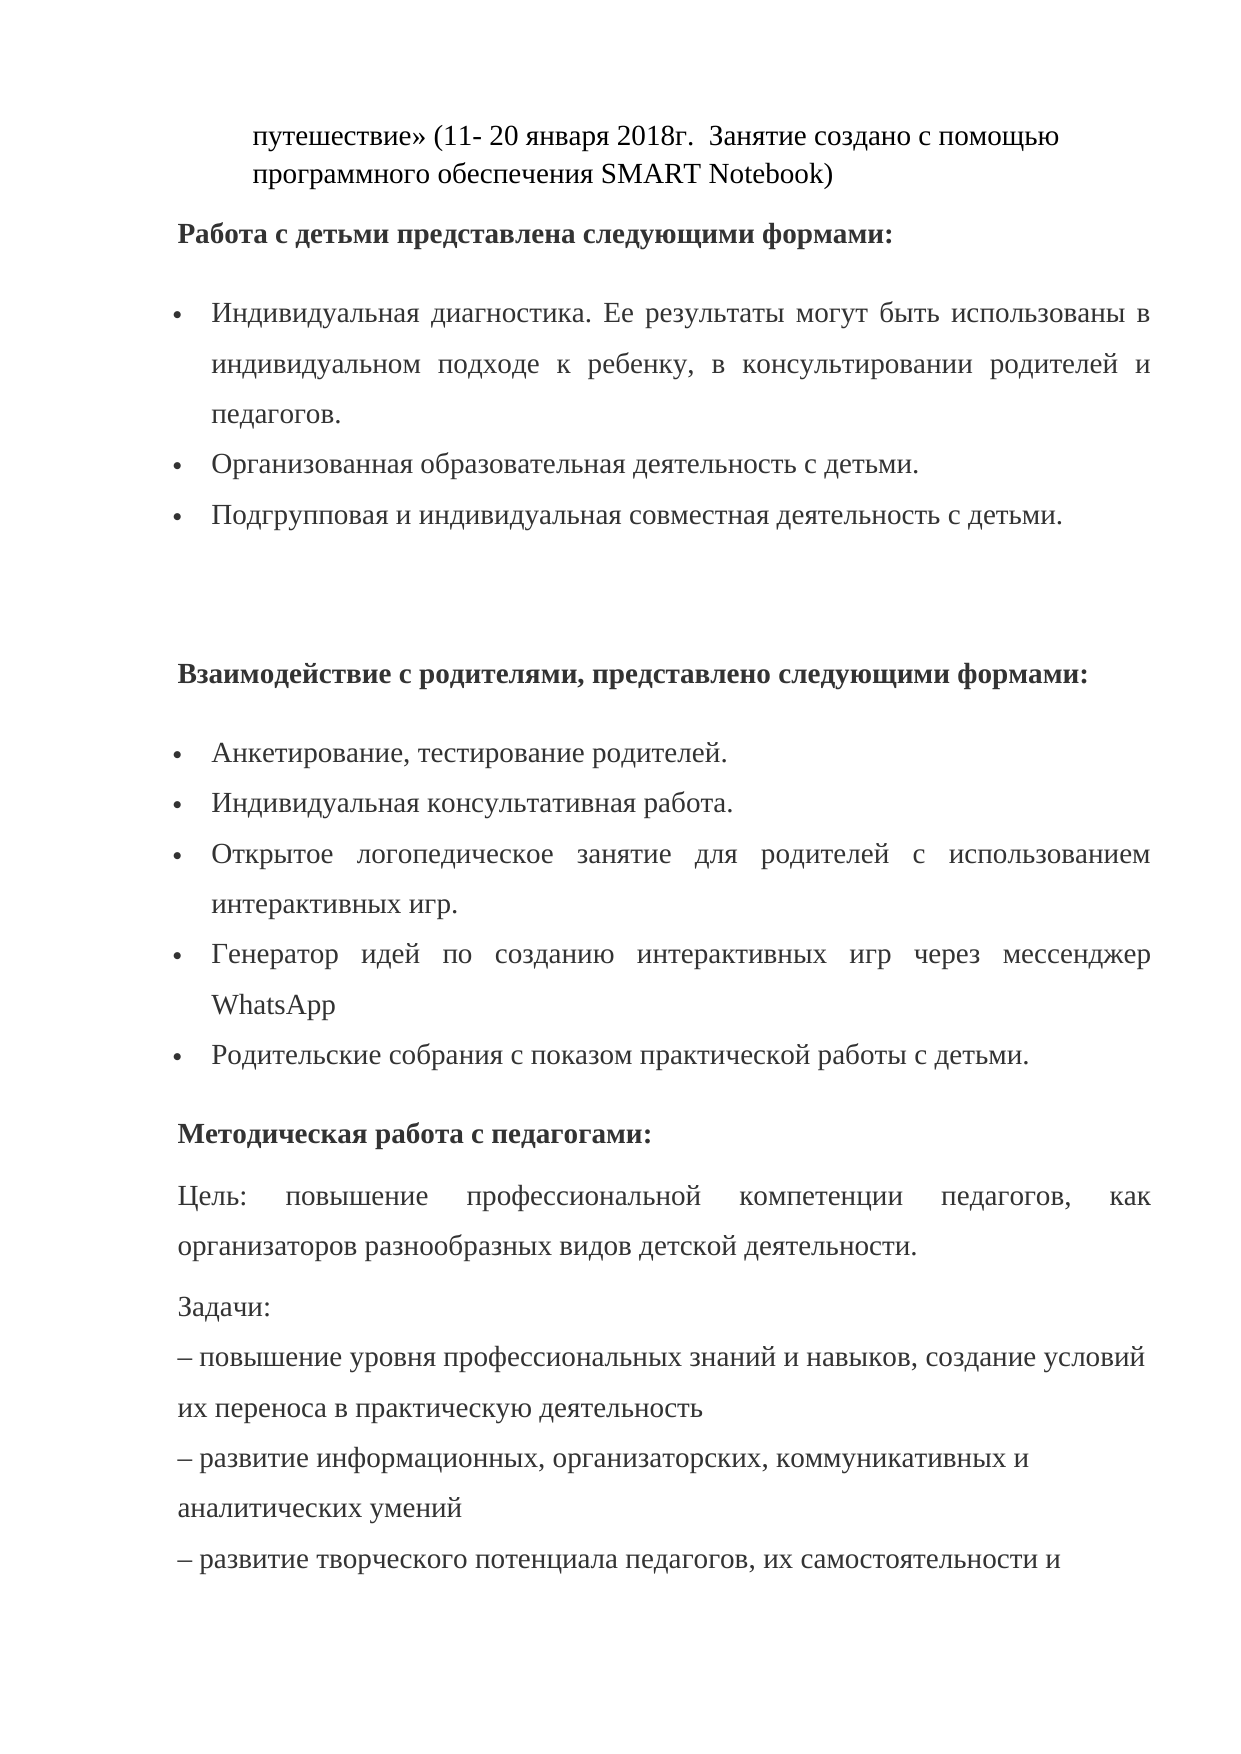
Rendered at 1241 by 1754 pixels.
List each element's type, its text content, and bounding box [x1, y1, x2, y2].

list Генератор идей по созданию интерактивных игр через мессенджер WhatsApp [173, 936, 1152, 1020]
list Подгрупповая и индивидуальная совместная деятельность с детьми. [173, 497, 1152, 530]
list Организованная образовательная деятельность с детьми. [173, 446, 1152, 480]
list Открытое логопедическое занятие для родителей с использованием интерактивных игр. [173, 836, 1152, 920]
text Взаимодействие с родителями, представлено следующими формами: [177, 656, 1152, 689]
list Родительские собрания с показом практической работы с детьми. [173, 1037, 1152, 1071]
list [215, 118, 1152, 190]
list Индивидуальная диагностика. Ее результаты могут быть использованы в индивидуальном подходе к ребенку, в консультировании родителей и педагогов. [173, 296, 1152, 430]
text Цель: повышение профессиональной компетенции педагогов, как организаторов разнообразных видов детской деятельности. [177, 1178, 1152, 1262]
list Анкетирование, тестирование родителей. [173, 735, 1152, 769]
text Работа с детьми представлена следующими формами: [177, 216, 1152, 249]
text Методическая работа с педагогами: [177, 1117, 1152, 1150]
list Индивидуальная консультативная работа. [173, 786, 1152, 819]
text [177, 1289, 1152, 1574]
